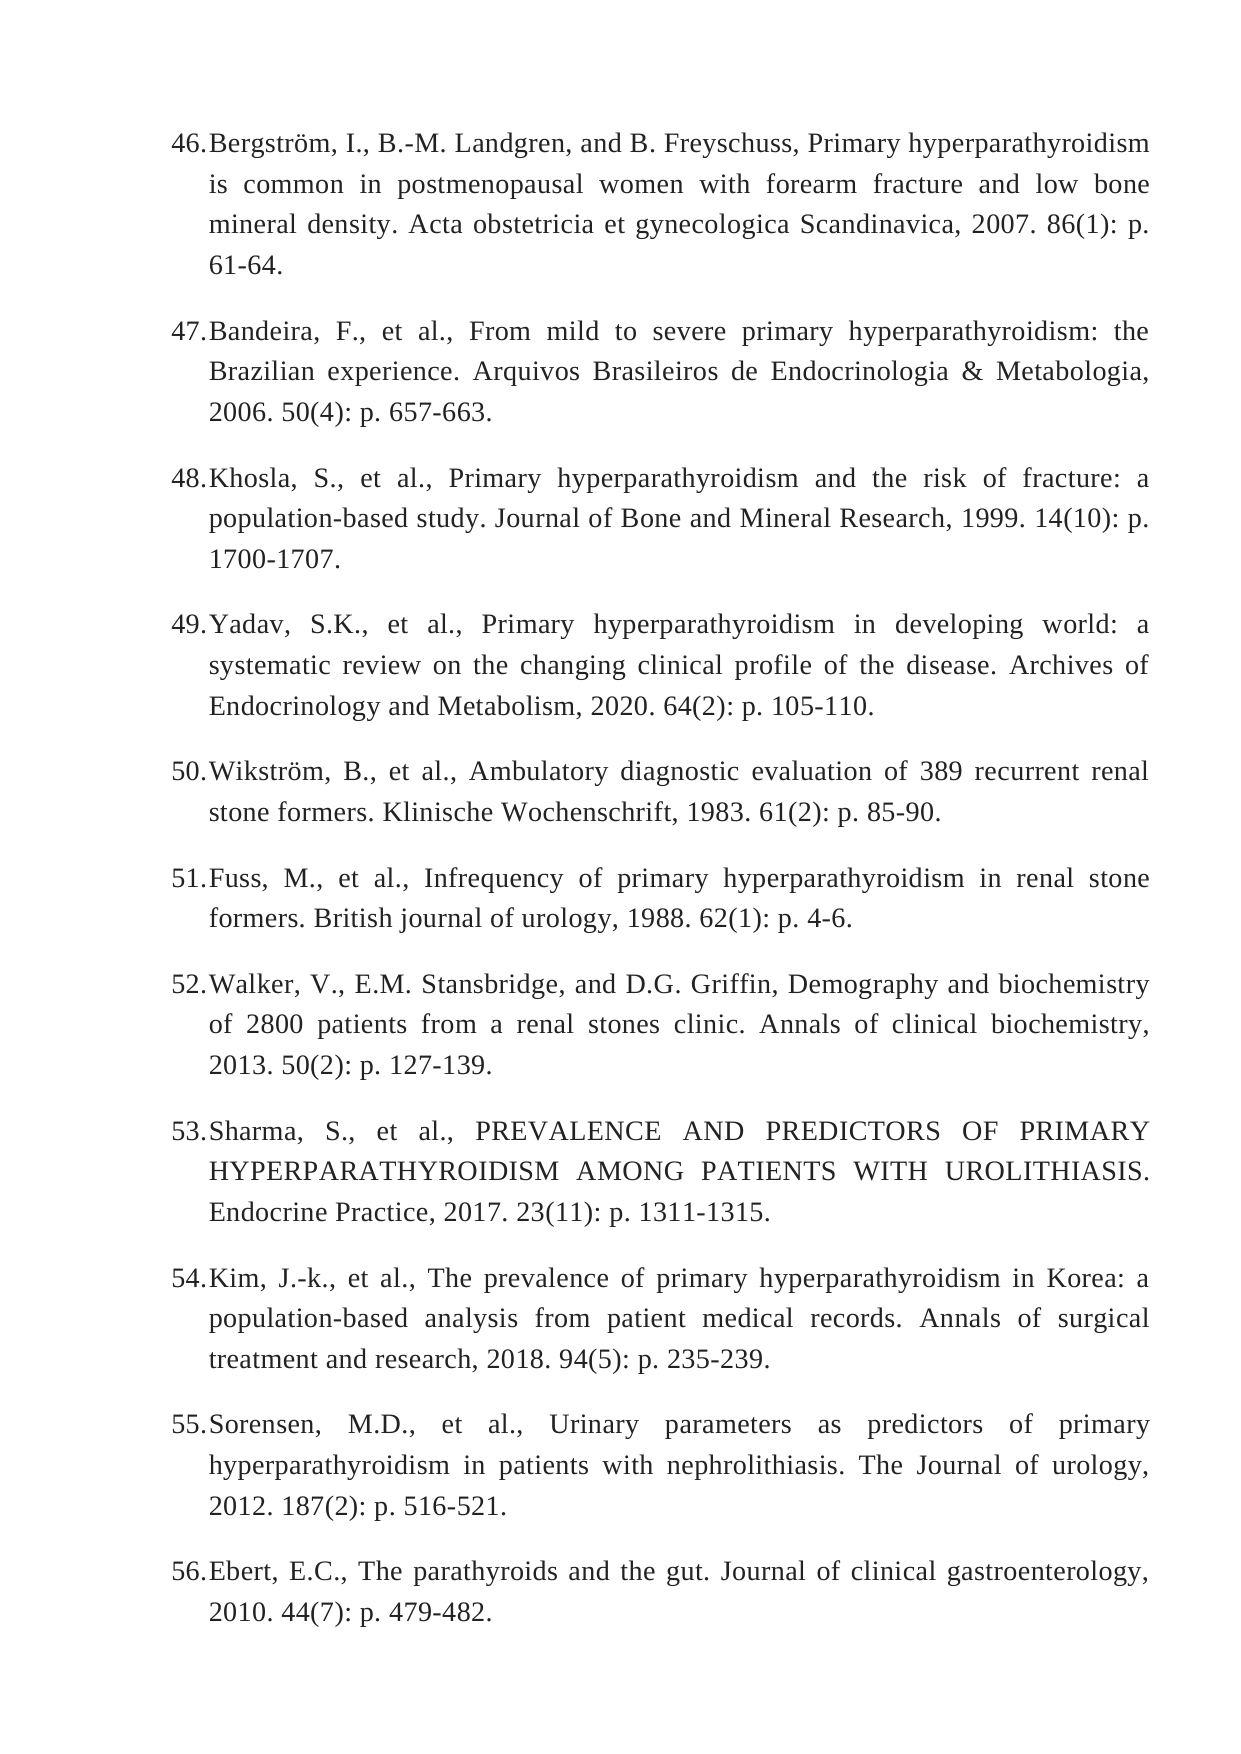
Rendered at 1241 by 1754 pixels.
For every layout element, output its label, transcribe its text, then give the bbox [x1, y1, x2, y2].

list Wikström, B., et al., Ambulatory diagnostic evaluation of 389 recurrent renal stone formers. Klinische Wochenschrift, 1983. 61(2): p. 85-90. [171, 746, 1152, 827]
list Sharma, S., et al., PREVALENCE AND PREDICTORS OF PRIMARY HYPERPARATHYROIDISM AMONG PATIENTS WITH UROLITHIASIS. Endocrine Practice, 2017. 23(11): p. 1311-1315. [171, 1106, 1152, 1227]
list Fuss, M., et al., Infrequency of primary hyperparathyroidism in renal stone formers. British journal of urology, 1988. 62(1): p. 4-6. [171, 852, 1152, 934]
list Khosla, S., et al., Primary hyperparathyroidism and the risk of fracture: a population‐based study. Journal of Bone and Mineral Research, 1999. 14(10): p. 1700-1707. [171, 452, 1152, 574]
list Bergström, I., B.-M. Landgren, and B. Freyschuss, Primary hyperparathyroidism is common in postmenopausal women with forearm fracture and low bone mineral density. Acta obstetricia et gynecologica Scandinavica, 2007. 86(1): p. 61-64. [171, 118, 1152, 281]
list Sorensen, M.D., et al., Urinary parameters as predictors of primary hyperparathyroidism in patients with nephrolithiasis. The Journal of urology, 2012. 187(2): p. 516-521. [171, 1399, 1152, 1521]
list Walker, V., E.M. Stansbridge, and D.G. Griffin, Demography and biochemistry of 2800 patients from a renal stones clinic. Annals of clinical biochemistry, 2013. 50(2): p. 127-139. [171, 959, 1152, 1081]
list Bandeira, F., et al., From mild to severe primary hyperparathyroidism: the Brazilian experience. Arquivos Brasileiros de Endocrinologia & Metabologia, 2006. 50(4): p. 657-663. [171, 306, 1152, 427]
list Kim, J.-k., et al., The prevalence of primary hyperparathyroidism in Korea: a population-based analysis from patient medical records. Annals of surgical treatment and research, 2018. 94(5): p. 235-239. [171, 1252, 1152, 1374]
list Yadav, S.K., et al., Primary hyperparathyroidism in developing world: a systematic review on the changing clinical profile of the disease. Archives of Endocrinology and Metabolism, 2020. 64(2): p. 105-110. [171, 599, 1152, 721]
list Ebert, E.C., The parathyroids and the gut. Journal of clinical gastroenterology, 2010. 44(7): p. 479-482. [171, 1546, 1152, 1627]
